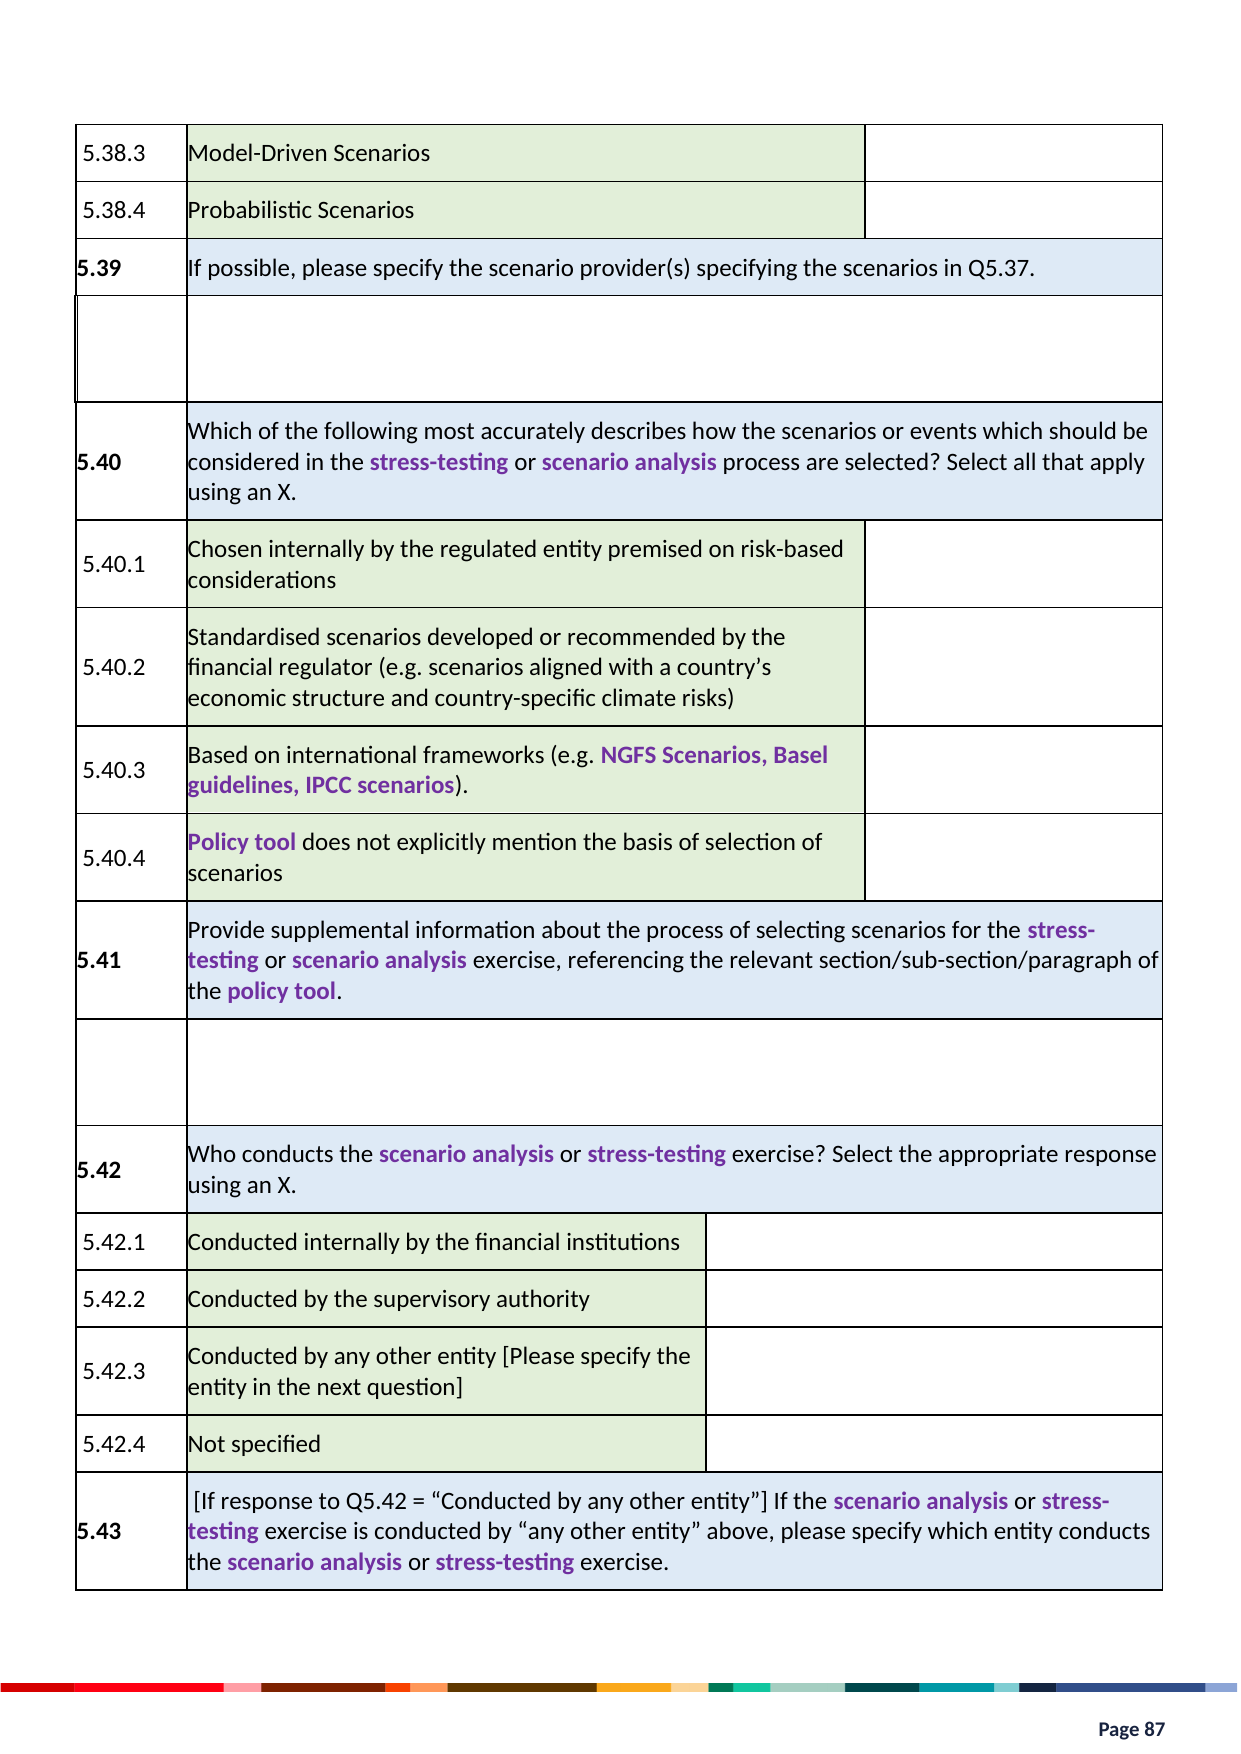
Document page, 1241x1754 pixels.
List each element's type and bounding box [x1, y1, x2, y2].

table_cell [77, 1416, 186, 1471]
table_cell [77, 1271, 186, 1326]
picture [0, 1683, 1236, 1692]
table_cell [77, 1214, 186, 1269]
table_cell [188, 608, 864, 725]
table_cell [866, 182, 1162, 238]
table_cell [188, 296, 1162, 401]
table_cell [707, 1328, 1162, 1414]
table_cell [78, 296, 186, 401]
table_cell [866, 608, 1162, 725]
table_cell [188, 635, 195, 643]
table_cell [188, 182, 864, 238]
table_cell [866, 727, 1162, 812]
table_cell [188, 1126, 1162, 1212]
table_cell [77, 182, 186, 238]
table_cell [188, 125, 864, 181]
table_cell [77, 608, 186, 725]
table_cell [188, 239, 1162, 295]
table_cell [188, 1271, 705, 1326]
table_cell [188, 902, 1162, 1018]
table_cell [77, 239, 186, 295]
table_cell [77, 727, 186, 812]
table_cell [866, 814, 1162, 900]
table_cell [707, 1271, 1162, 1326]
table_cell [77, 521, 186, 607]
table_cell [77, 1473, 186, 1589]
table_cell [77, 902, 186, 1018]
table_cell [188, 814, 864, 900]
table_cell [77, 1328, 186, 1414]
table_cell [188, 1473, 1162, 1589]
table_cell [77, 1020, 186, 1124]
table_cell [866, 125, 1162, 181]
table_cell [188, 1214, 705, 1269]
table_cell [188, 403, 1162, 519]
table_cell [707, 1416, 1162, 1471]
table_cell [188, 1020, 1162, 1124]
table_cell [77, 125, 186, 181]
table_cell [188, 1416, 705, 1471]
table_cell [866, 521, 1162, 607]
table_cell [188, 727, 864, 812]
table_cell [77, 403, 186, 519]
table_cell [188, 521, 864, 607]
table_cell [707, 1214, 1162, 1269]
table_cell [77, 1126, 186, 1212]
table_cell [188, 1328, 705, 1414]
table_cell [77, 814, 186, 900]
